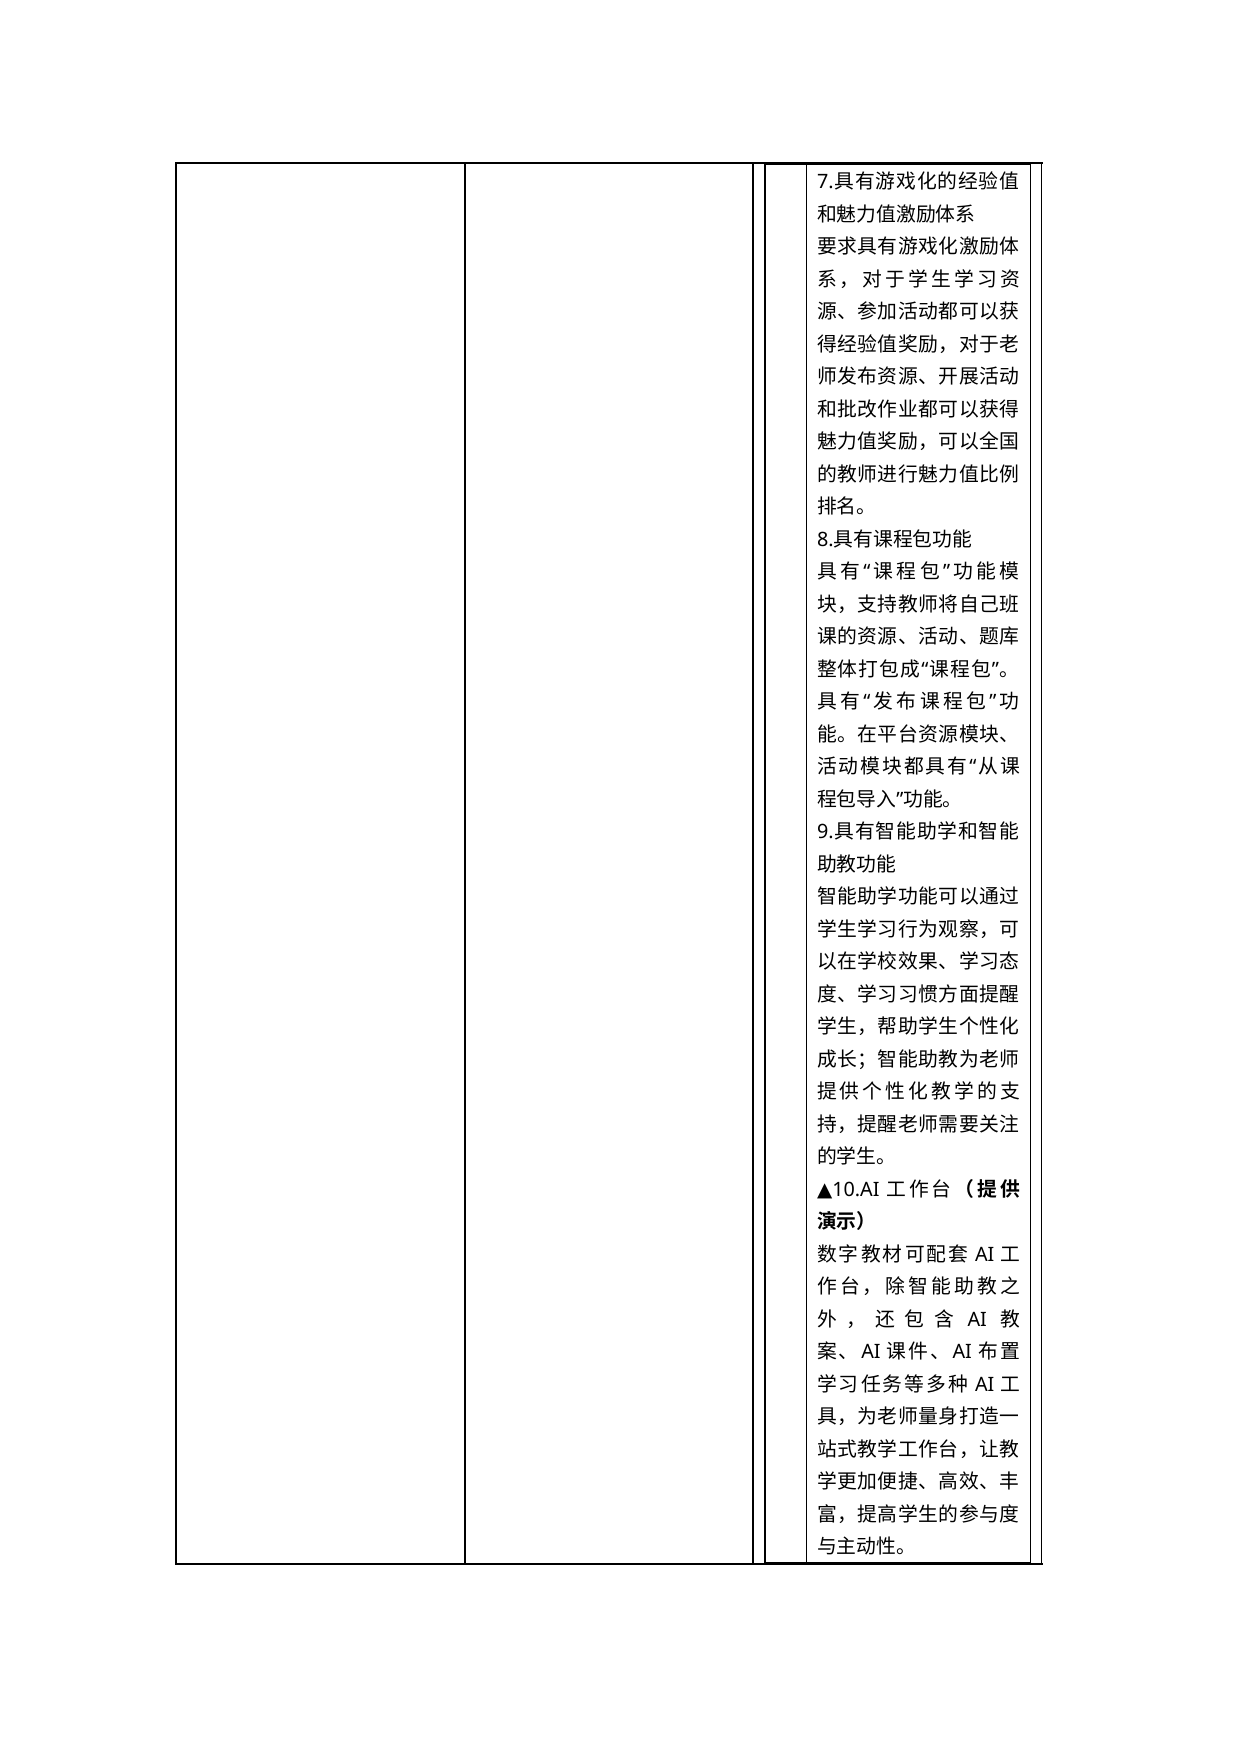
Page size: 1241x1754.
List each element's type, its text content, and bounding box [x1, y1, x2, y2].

table_cell 1 [177, 164, 464, 1563]
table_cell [754, 164, 764, 1563]
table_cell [807, 165, 1030, 1562]
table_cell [1031, 164, 1041, 1563]
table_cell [766, 165, 806, 1562]
table_cell [466, 164, 752, 1563]
